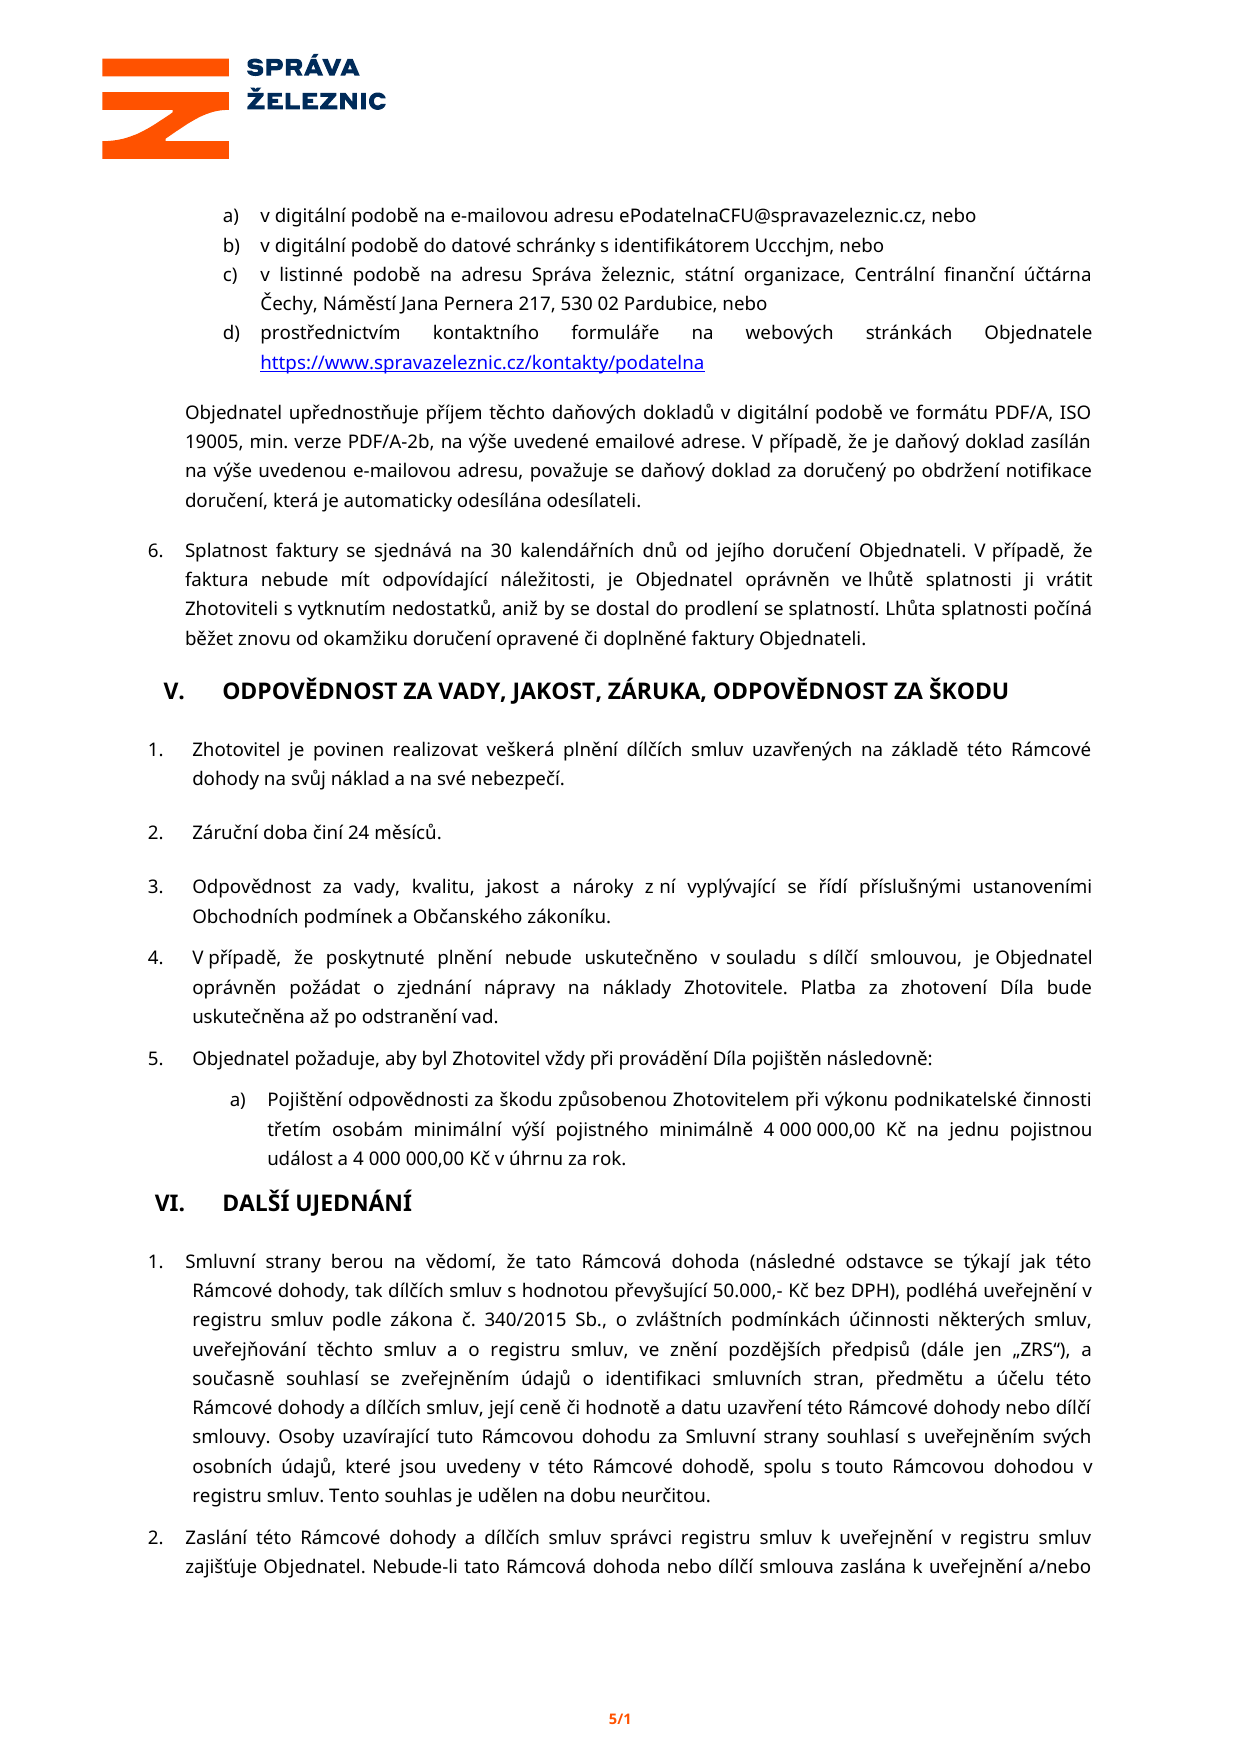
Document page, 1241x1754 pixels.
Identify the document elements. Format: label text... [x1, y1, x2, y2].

list v digitální podobě do datové schránky s identifikátorem Uccchjm, nebo [223, 232, 1093, 257]
list Splatnost faktury se sjednává na 30 kalendářních dnů od jejího doručení Objednateli. V případě, že faktura nebude mít odpovídající náležitosti, je Objednatel oprávněn ve lhůtě splatnosti ji vrátit Zhotoviteli s vytknutím nedostatků, aniž by se dostal do prodlení se splatností. Lhůta splatnosti počíná běžet znovu od okamžiku doručení opravené či doplněné faktury Objednateli. [148, 537, 1093, 650]
list Objednatel požaduje, aby byl Zhotovitel vždy při provádění Díla pojištěn následovně: [148, 1045, 1093, 1071]
list prostřednictvím kontaktního formuláře na webových stránkách Objednatele https://www.spravazeleznic.cz/kontakty/podatelna [223, 320, 1093, 374]
list Zhotovitel je povinen realizovat veškerá plnění dílčích smluv uzavřených na základě této Rámcové dohody na svůj náklad a na své nebezpečí. [148, 736, 1093, 791]
list Pojištění odpovědnosti za škodu způsobenou Zhotovitelem při výkonu podnikatelské činnosti třetím osobám minimální výší pojistného minimálně 4 000 000,00 Kč na jednu pojistnou událost a 4 000 000,00 Kč v úhrnu za rok. [229, 1087, 1093, 1171]
list ODPOVĚDNOST ZA VADY, JAKOST, ZÁRUKA, ODPOVĚDNOST ZA ŠKODU [185, 675, 1093, 706]
list v listinné podobě na adresu Správa železnic, státní organizace, Centrální finanční účtárna Čechy, Náměstí Jana Pernera 217, 530 02 Pardubice, nebo [223, 261, 1093, 316]
list DALŠÍ UJEDNÁNÍ [185, 1187, 1093, 1218]
list v digitální podobě na e-mailovou adresu ePodatelnaCFU@spravazeleznic.cz, nebo [223, 203, 1093, 228]
list Záruční doba činí 24 měsíců. [148, 819, 1093, 845]
list Odpovědnost za vady, kvalitu, jakost a nároky z ní vyplývající se řídí příslušnými ustanoveními Obchodních podmínek a Občanského zákoníku. [148, 874, 1093, 928]
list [148, 1524, 1093, 1579]
list V případě, že poskytnuté plnění nebude uskutečněno v souladu s dílčí smlouvou, je Objednatel oprávněn požádat o zjednání nápravy na náklady Zhotovitele. Platba za zhotovení Díla bude uskutečněna až po odstranění vad. [148, 945, 1093, 1029]
list Smluvní strany berou na vědomí, že tato Rámcová dohoda (následné odstavce se týkají jak této Rámcové dohody, tak dílčích smluv s hodnotou převyšující 50.000,- Kč bez DPH), podléhá uveřejnění v registru smluv podle zákona č. 340/2015 Sb., o zvláštních podmínkách účinnosti některých smluv, uveřejňování těchto smluv a o registru smluv, ve znění pozdějších předpisů (dále jen „ZRS“), a současně souhlasí se zveřejněním údajů o identifikaci smluvních stran, předmětu a účelu této Rámcové dohody a dílčích smluv, její ceně či hodnotě a datu uzavření této Rámcové dohody nebo dílčí smlouvy. Osoby uzavírající tuto Rámcovou dohodu za Smluvní strany souhlasí s uveřejněním svých osobních údajů, které jsou uvedeny v této Rámcové dohodě, spolu s touto Rámcovou dohodou v registru smluv. Tento souhlas je udělen na dobu neurčitou. [148, 1248, 1093, 1508]
text Objednatel upřednostňuje příjem těchto daňových dokladů v digitální podobě ve formátu PDF/A, ISO 19005, min. verze PDF/A-2b, na výše uvedené emailové adrese. V případě, že je daňový doklad zasílán na výše uvedenou e-mailovou adresu, považuje se daňový doklad za doručený po obdržení notifikace doručení, která je automaticky odesílána odesílateli. [185, 399, 1093, 512]
